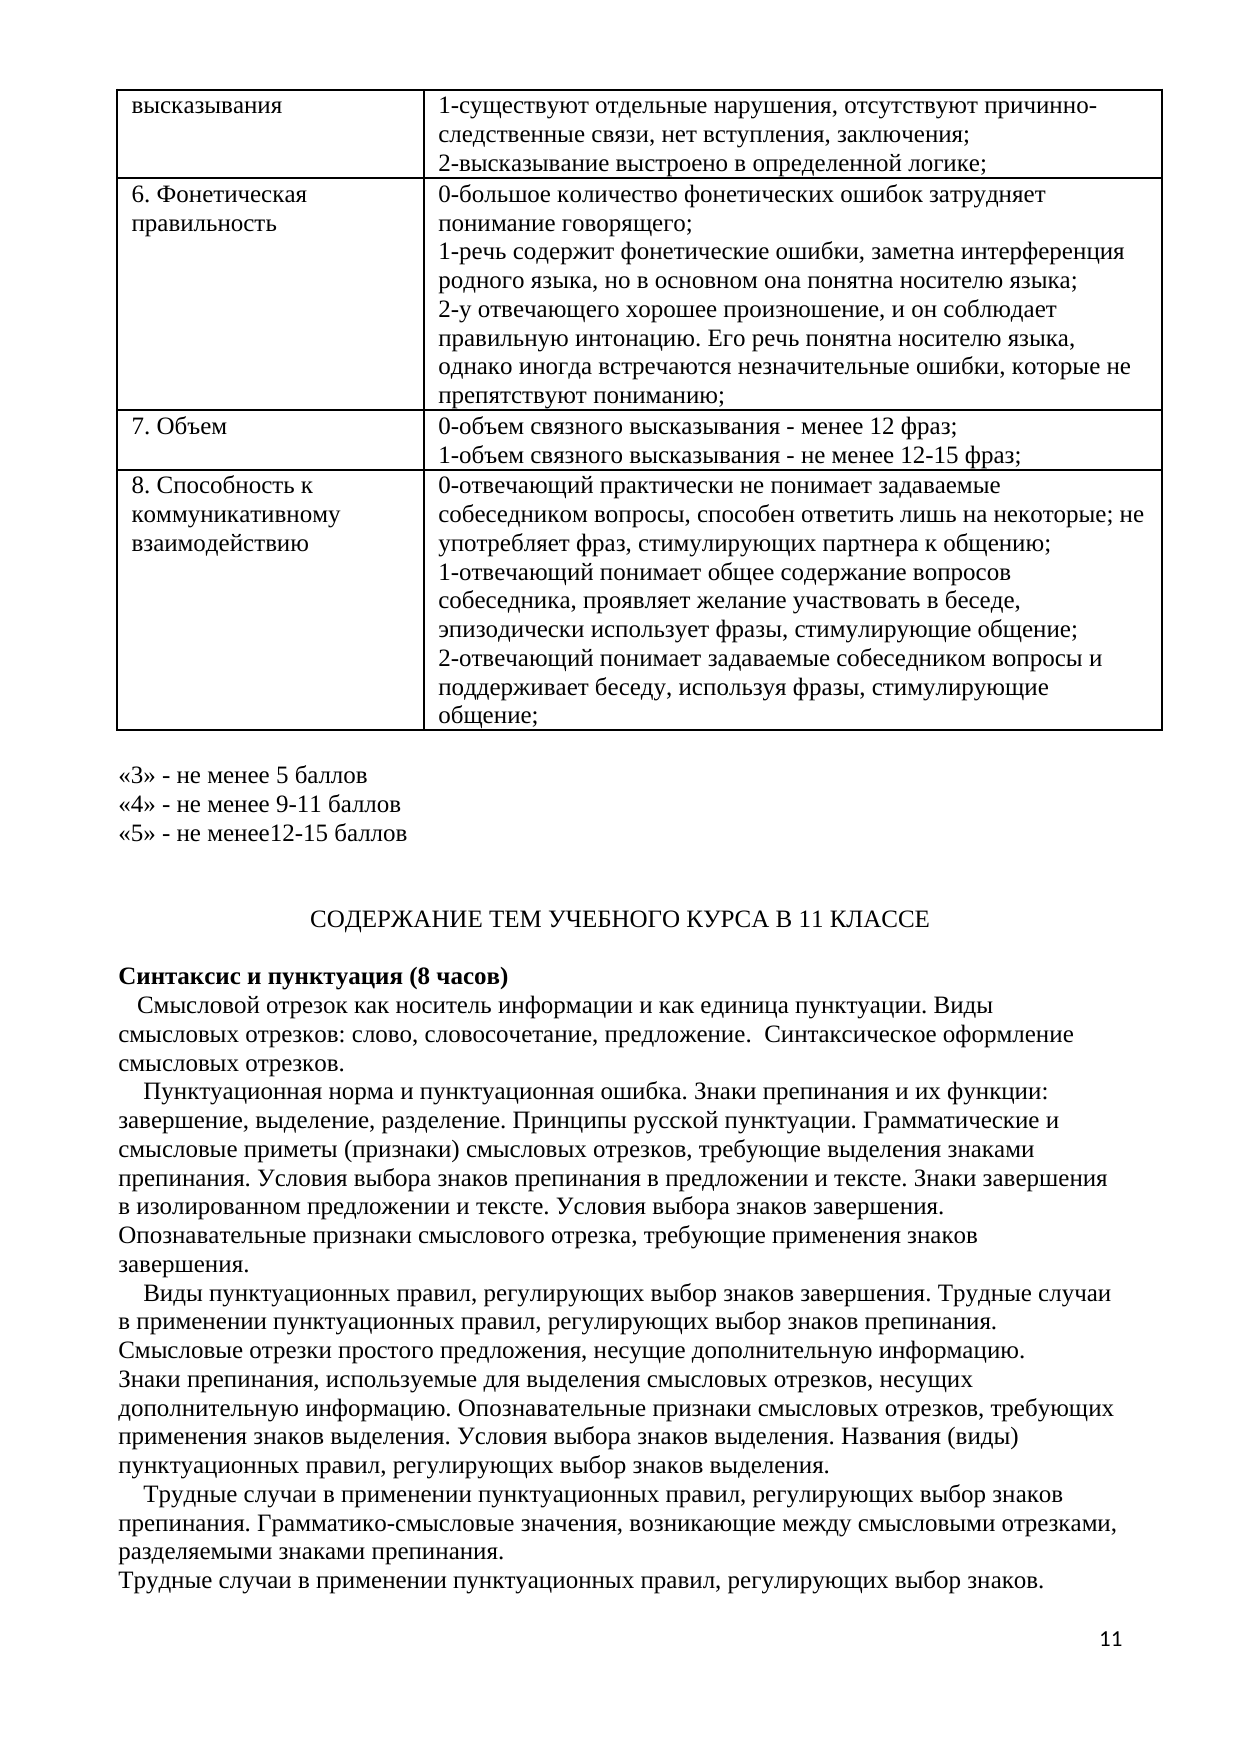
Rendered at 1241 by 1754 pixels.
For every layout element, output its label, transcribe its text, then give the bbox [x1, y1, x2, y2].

text «4» - не менее 9-11 баллов [118, 789, 1122, 818]
text Смысловой отрезок как носитель информации и как единица пунктуации. Виды смысловых отрезков: слово, словосочетание, предложение. Синтаксическое оформление смысловых отрезков. [118, 990, 1122, 1076]
table_cell 0-объем связного высказывания - менее 12 фраз; 1-объем связного высказывания - не менее 12-15 фраз; [425, 411, 1161, 468]
text Виды пунктуационных правил, регулирующих выбор знаков завершения. Трудные случаи в применении пунктуационных правил, регулирующих выбор знаков препинания. Смысловые отрезки простого предложения, несущие дополнительную информацию. [118, 1278, 1122, 1364]
text Синтаксис и пунктуация (8 часов) [118, 961, 1122, 990]
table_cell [425, 91, 1161, 177]
table_cell 7. Объем [118, 411, 423, 468]
table_cell 6. Фонетическая правильность [118, 179, 423, 409]
text «5» - не менее12-15 баллов [118, 818, 1122, 846]
text Трудные случаи в применении пунктуационных правил, регулирующих выбор знаков препинания. Грамматико-смысловые значения, возникающие между смысловыми отрезками, разделяемыми знаками препинания. [118, 1479, 1122, 1565]
table_cell 0-отвечающий практически не понимает задаваемые собеседником вопросы, способен ответить лишь на некоторые; не употребляет фраз, стимулирующих партнера к общению; 1-отвечающий понимает общее содержание вопросов собеседника, проявляет желание участвовать в беседе, эпизодически использует фразы, стимулирующие общение; 2-отвечающий понимает задаваемые собеседником вопросы и поддерживает беседу, используя фразы, стимулирующие общение; [425, 471, 1161, 729]
text завершения. [118, 1249, 1122, 1278]
text Знаки препинания, используемые для выделения смысловых отрезков, несущих дополнительную информацию. Опознавательные признаки смысловых отрезков, требующих применения знаков выделения. Условия выбора знаков выделения. Названия (виды) пунктуационных правил, регулирующих выбор знаков выделения. [118, 1364, 1122, 1479]
table_cell 0-большое количество фонетических ошибок затрудняет понимание говорящего; 1-речь содержит фонетические ошибки, заметна интерференция родного языка, но в основном она понятна носителю языка; 2-у отвечающего хорошее произношение, и он соблюдает правильную интонацию. Его речь понятна носителю языка, однако иногда встречаются незначительные ошибки, которые не препятствуют пониманию; [425, 179, 1161, 409]
text Трудные случаи в применении пунктуационных правил, регулирующих выбор знаков. [118, 1565, 1122, 1594]
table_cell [118, 91, 423, 177]
text Пунктуационная норма и пунктуационная ошибка. Знаки препинания и их функции: завершение, выделение, разделение. Принципы русской пунктуации. Грамматические и смысловые приметы (признаки) смысловых отрезков, требующие выделения знаками препинания. Условия выбора знаков препинания в предложении и тексте. Знаки завершения в изолированном предложении и тексте. Условия выбора знаков завершения. Опознавательные признаки смыслового отрезка, требующие применения знаков [118, 1076, 1122, 1249]
text СОДЕРЖАНИЕ ТЕМ УЧЕБНОГО КУРСА В 11 КЛАССЕ [118, 904, 1122, 933]
text «3» - не менее 5 баллов [118, 760, 1122, 789]
table_cell 8. Способность к коммуникативному взаимодействию [118, 471, 423, 729]
